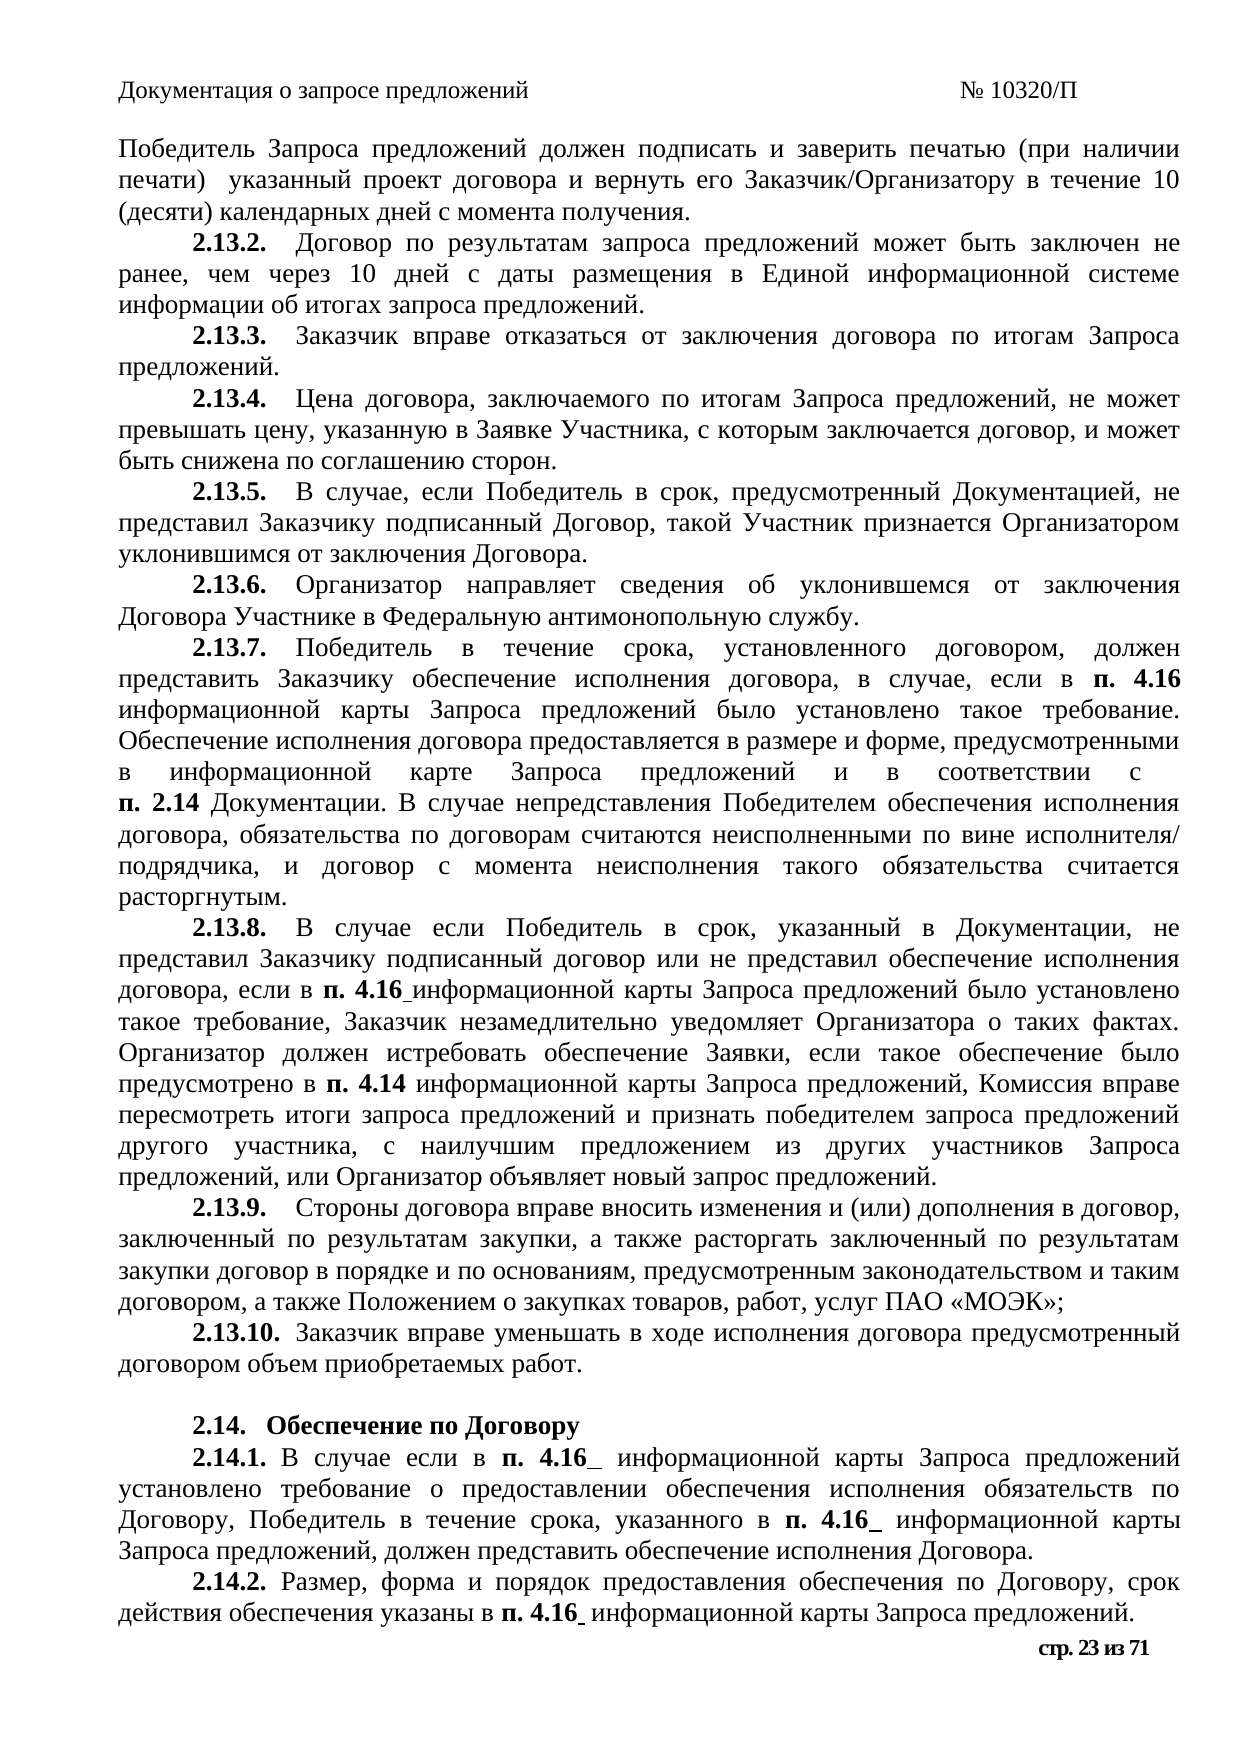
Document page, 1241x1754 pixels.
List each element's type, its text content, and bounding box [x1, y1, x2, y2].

subtitle Обеспечение по Договору [118, 1409, 1181, 1441]
list В случае если Победитель в срок, указанный в Документации, не представил Заказчику подписанный договор или не представил обеспечение исполнения договора, если в п. 4.16 информационной карты Запроса предложений было установлено такое требование, Заказчик незамедлительно уведомляет Организатора о таких фактах. Организатор должен истребовать обеспечение Заявки, если такое обеспечение было предусмотрено в п. 4.14 информационной карты Запроса предложений, Комиссия вправе пересмотреть итоги запроса предложений и признать победителем запроса предложений другого участника, с наилучшим предложением из других участников Запроса предложений, или Организатор объявляет новый запрос предложений. [118, 911, 1181, 1191]
list Цена договора, заключаемого по итогам Запроса предложений, не может превышать цену, указанную в Заявке Участника, с которым заключается договор, и может быть снижена по соглашению сторон. [118, 382, 1181, 475]
list В случае, если Победитель в срок, предусмотренный Документацией, не представил Заказчику подписанный Договор, такой Участник признается Организатором уклонившимся от заключения Договора. [118, 475, 1181, 568]
list Стороны договора вправе вносить изменения и (или) дополнения в договор, заключенный по результатам закупки, а также расторгать заключенный по результатам закупки договор в порядке и по основаниям, предусмотренным законодательством и таким договором, а также Положением о закупках товаров, работ, услуг ПАО «МОЭК»; [118, 1191, 1181, 1316]
list Победитель в течение срока, установленного договором, должен представить Заказчику обеспечение исполнения договора, в случае, если в п. 4.16 информационной карты Запроса предложений было установлено такое требование. Обеспечение исполнения договора предоставляется в размере и форме, предусмотренными в информационной карте Запроса предложений и в соответствии с п. 2.14 Документации. В случае непредставления Победителем обеспечения исполнения договора, обязательства по договорам считаются неисполненными по вине исполнителя/ подрядчика, и договор с момента неисполнения такого обязательства считается расторгнутым. [118, 631, 1181, 911]
list В случае если в п. 4.16 информационной карты Запроса предложений установлено требование о предоставлении обеспечения исполнения обязательств по Договору, Победитель в течение срока, указанного в п. 4.16 информационной карты Запроса предложений, должен представить обеспечение исполнения Договора. [118, 1441, 1181, 1565]
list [118, 132, 1181, 226]
list Заказчик вправе отказаться от заключения договора по итогам Запроса предложений. [118, 319, 1181, 382]
list Договор по результатам запроса предложений может быть заключен не ранее, чем через 10 дней с даты размещения в Единой информационной системе информации об итогах запроса предложений. [118, 226, 1181, 319]
list Организатор направляет сведения об уклонившемся от заключения Договора Участнике в Федеральную антимонопольную службу. [118, 568, 1181, 631]
list Размер, форма и порядок предоставления обеспечения по Договору, срок действия обеспечения указаны в п. 4.16 информационной карты Запроса предложений. [118, 1565, 1181, 1627]
list Заказчик вправе уменьшать в ходе исполнения договора предусмотренный договором объем приобретаемых работ. [118, 1316, 1181, 1378]
